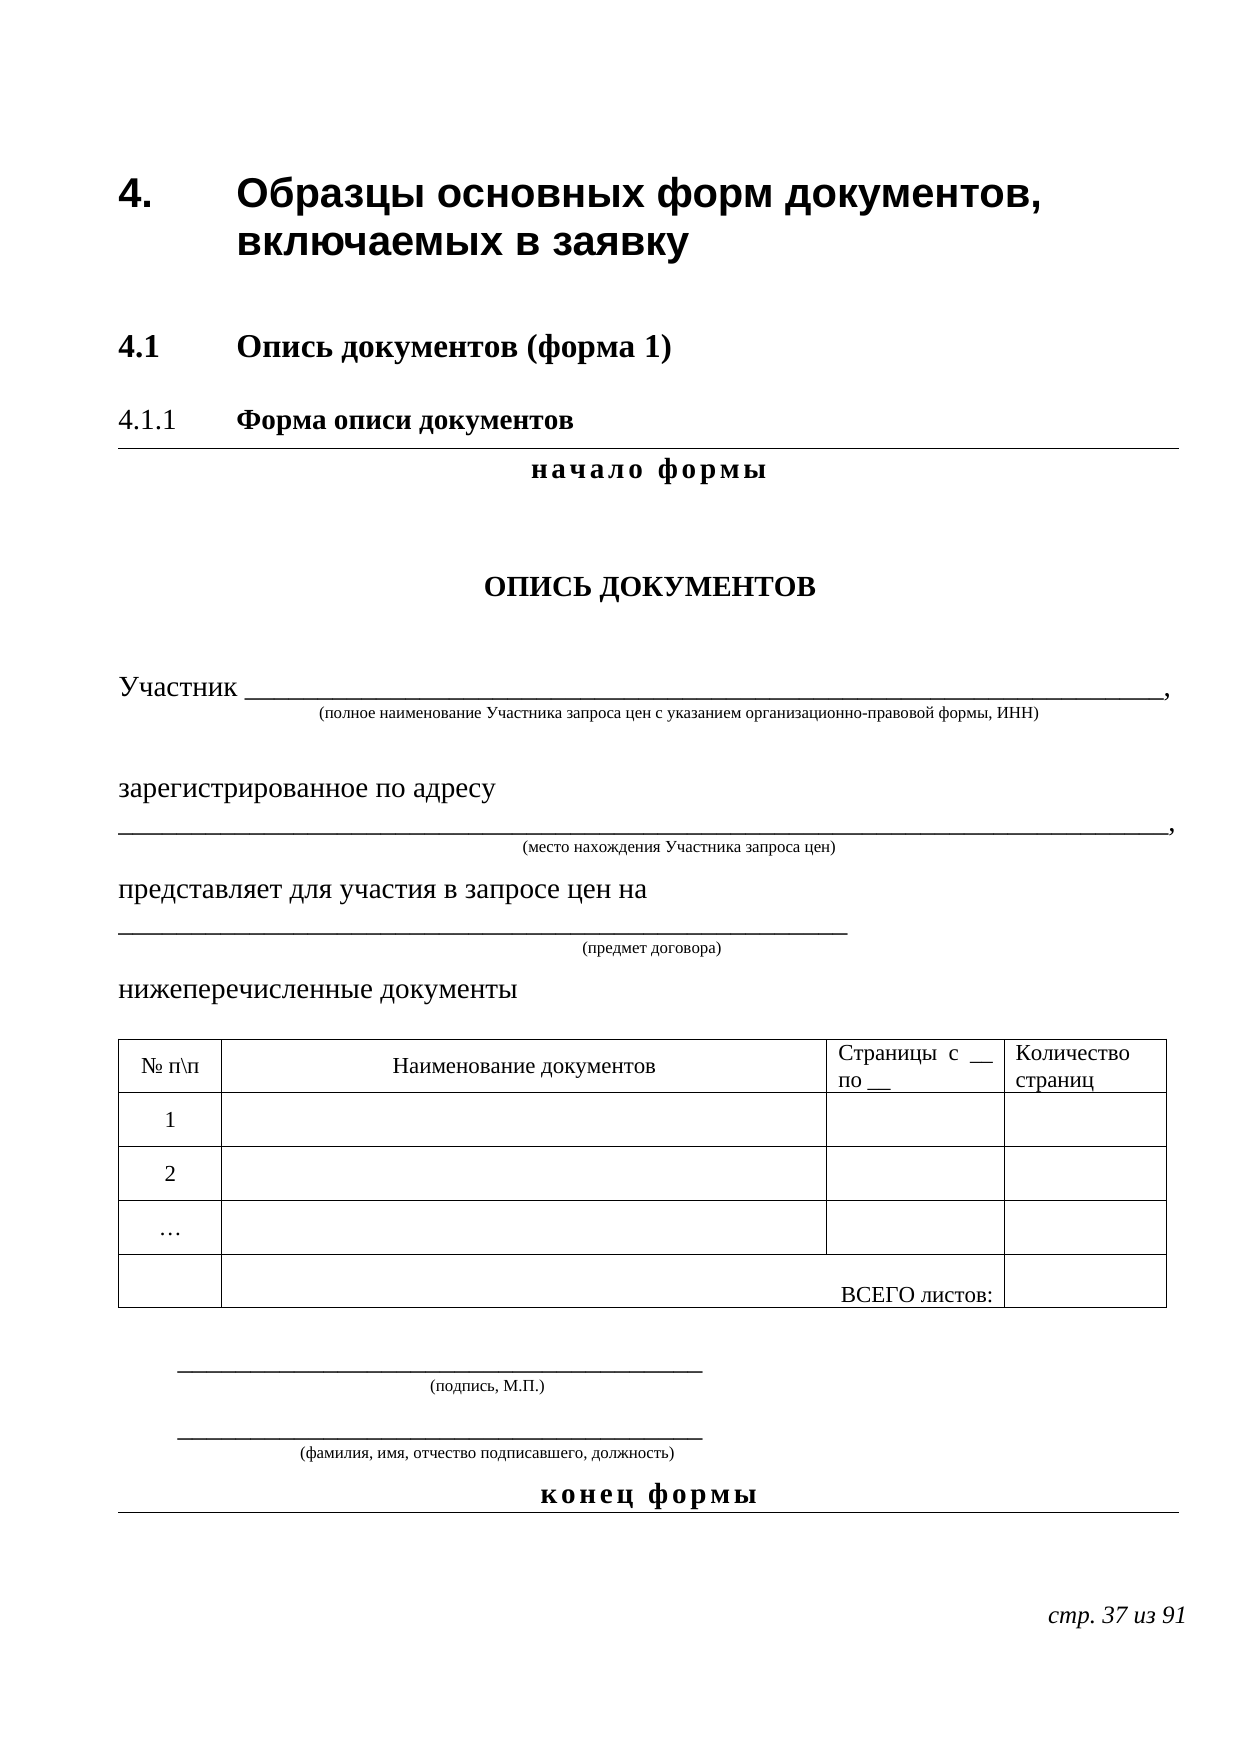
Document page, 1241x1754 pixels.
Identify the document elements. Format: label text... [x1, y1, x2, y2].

table_header Страницы с __ по __ [827, 1040, 1004, 1092]
table_cell [222, 1201, 826, 1253]
table_cell [1005, 1255, 1166, 1307]
text (подпись, М.П.) [118, 1375, 797, 1409]
table_cell [827, 1093, 1004, 1146]
text (фамилия, имя, отчество подписавшего, должность) [118, 1442, 797, 1476]
text (предмет договора) [118, 938, 1181, 971]
text ________________________________________________________________________, [118, 804, 1181, 837]
table_cell [1005, 1201, 1166, 1253]
text конец формы [118, 1476, 1179, 1512]
table_header № п\п [119, 1040, 221, 1092]
text (место нахождения Участника запроса цен) [118, 837, 1181, 871]
table_cell [1005, 1147, 1166, 1200]
text Участник _______________________________________________________________, [118, 669, 1181, 703]
table_cell … [119, 1201, 221, 1253]
list Форма описи документов [118, 402, 1181, 436]
subtitle Образцы основных форм документов, включаемых в заявку [118, 168, 1181, 264]
text начало формы [118, 449, 1179, 485]
table_cell [222, 1147, 826, 1200]
table_cell [827, 1147, 1004, 1200]
text зарегистрированное по адресу [118, 770, 1181, 804]
table_cell 2 [119, 1147, 221, 1200]
table_cell [119, 1255, 221, 1307]
table_cell [1005, 1093, 1166, 1146]
table_header Наименование документов [222, 1040, 826, 1092]
text (полное наименование Участника запроса цен с указанием организационно-правовой формы, ИНН) [118, 703, 1181, 737]
text ____________________________________ [118, 1342, 1181, 1375]
text представляет для участия в запросе цен на [118, 871, 1181, 904]
table_cell [827, 1201, 1004, 1253]
table_cell [222, 1093, 826, 1146]
text ОПИСЬ ДОКУМЕНТОВ [118, 569, 1181, 602]
table_cell 1 [119, 1093, 221, 1146]
table_cell ВСЕГО листов: [222, 1255, 1004, 1307]
text нижеперечисленные документы [118, 971, 1181, 1005]
text __________________________________________________ [118, 904, 1181, 938]
text ____________________________________ [118, 1409, 1181, 1442]
table_header Количество страниц [1005, 1040, 1166, 1092]
